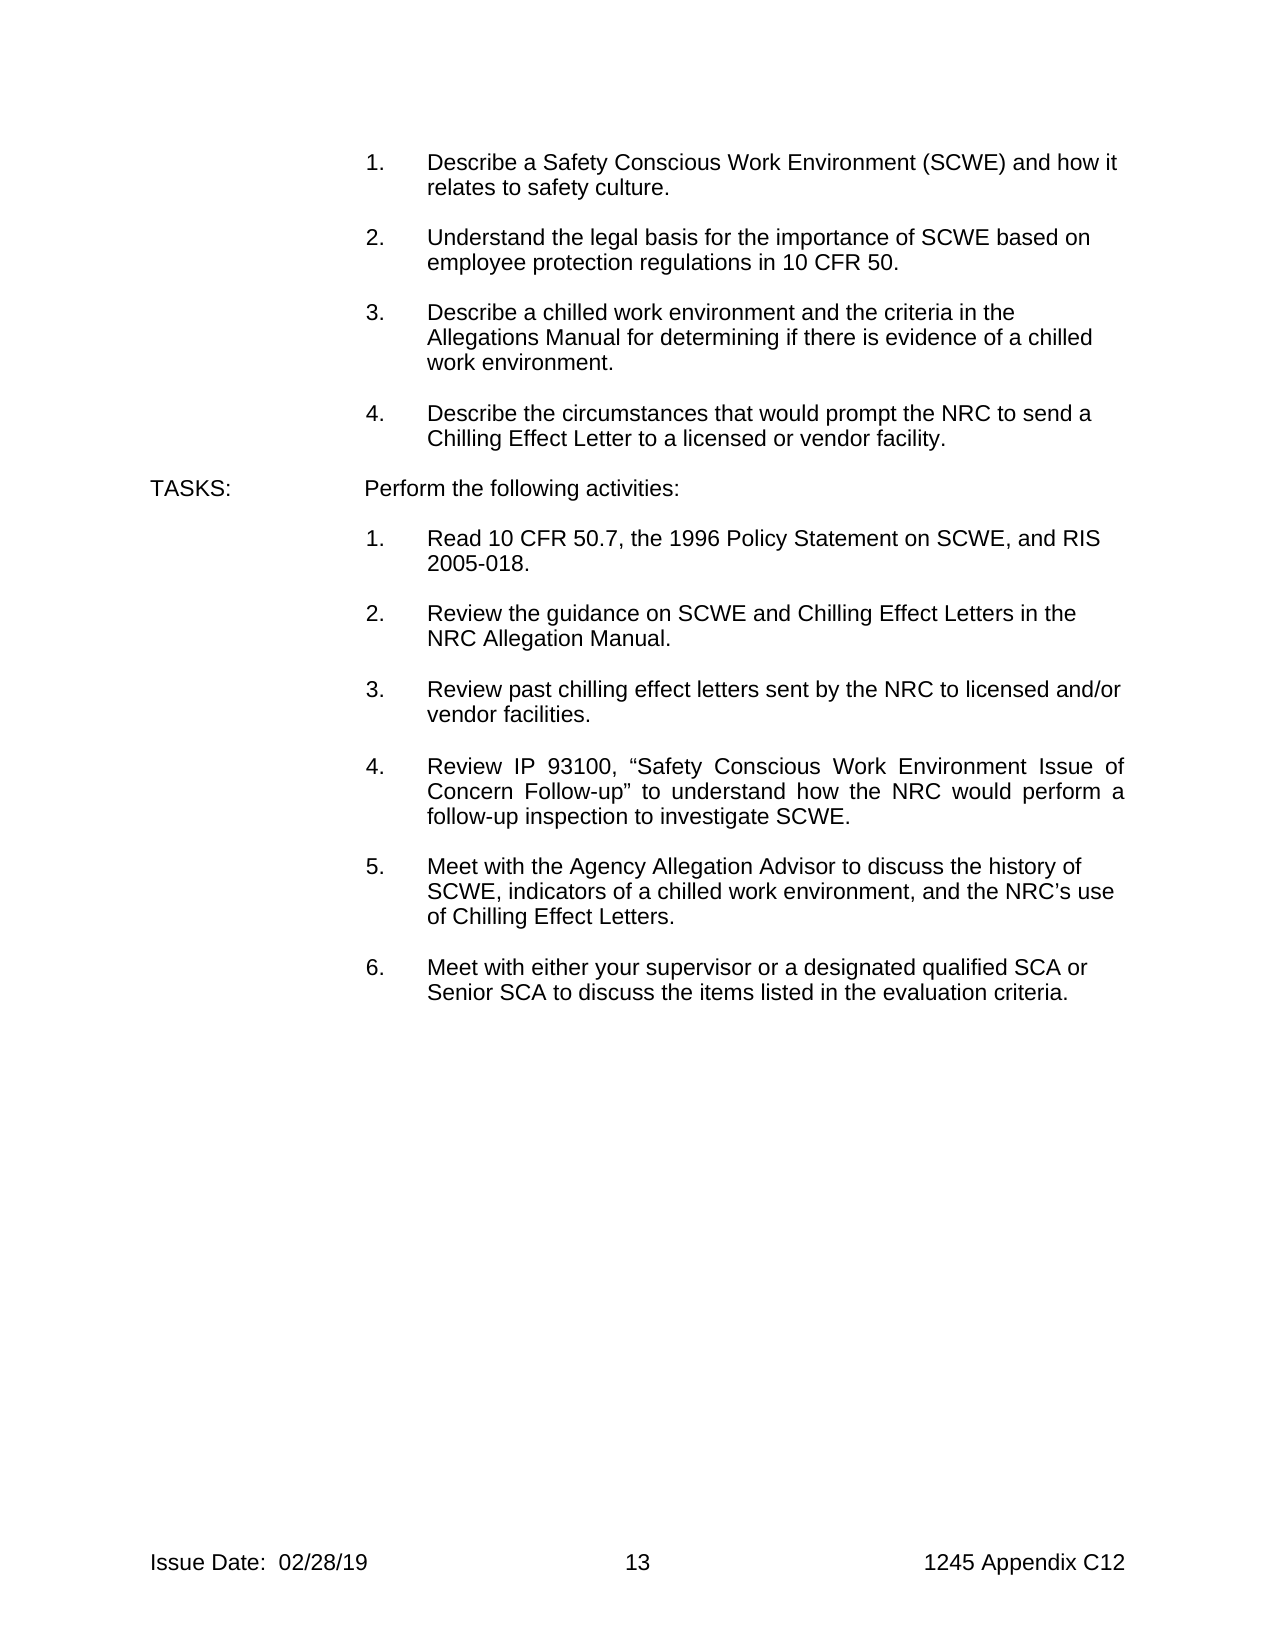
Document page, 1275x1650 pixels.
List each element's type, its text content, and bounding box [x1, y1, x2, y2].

list Understand the legal basis for the importance of SCWE based on employee protection regulations in 10 CFR 50. [366, 225, 1125, 275]
list Review the guidance on SCWE and Chilling Effect Letters in the NRC Allegation Manual. [366, 601, 1125, 651]
list Meet with the Agency Allegation Advisor to discuss the history of SCWE, indicators of a chilled work environment, and the NRC’s use of Chilling Effect Letters. [366, 854, 1125, 929]
list Review past chilling effect letters sent by the NRC to licensed and/or vendor facilities. [366, 678, 1125, 728]
list TASKS: Perform the following activities: [150, 476, 1125, 501]
list Read 10 CFR 50.7, the 1996 Policy Statement on SCWE, and RIS 2005-018. [366, 526, 1125, 576]
list Describe a chilled work environment and the criteria in the Allegations Manual for determining if there is evidence of a chilled work environment. [366, 300, 1125, 375]
list Meet with either your supervisor or a designated qualified SCA or Senior SCA to discuss the items listed in the evaluation criteria. [366, 955, 1125, 1005]
list Review IP 93100, “Safety Conscious Work Environment Issue of Concern Follow-up” to understand how the NRC would perform a follow-up inspection to investigate SCWE. [366, 754, 1125, 829]
list Describe the circumstances that would prompt the NRC to send a Chilling Effect Letter to a licensed or vendor facility. [366, 401, 1125, 451]
list Describe a Safety Conscious Work Environment (SCWE) and how it relates to safety culture. [366, 150, 1125, 200]
